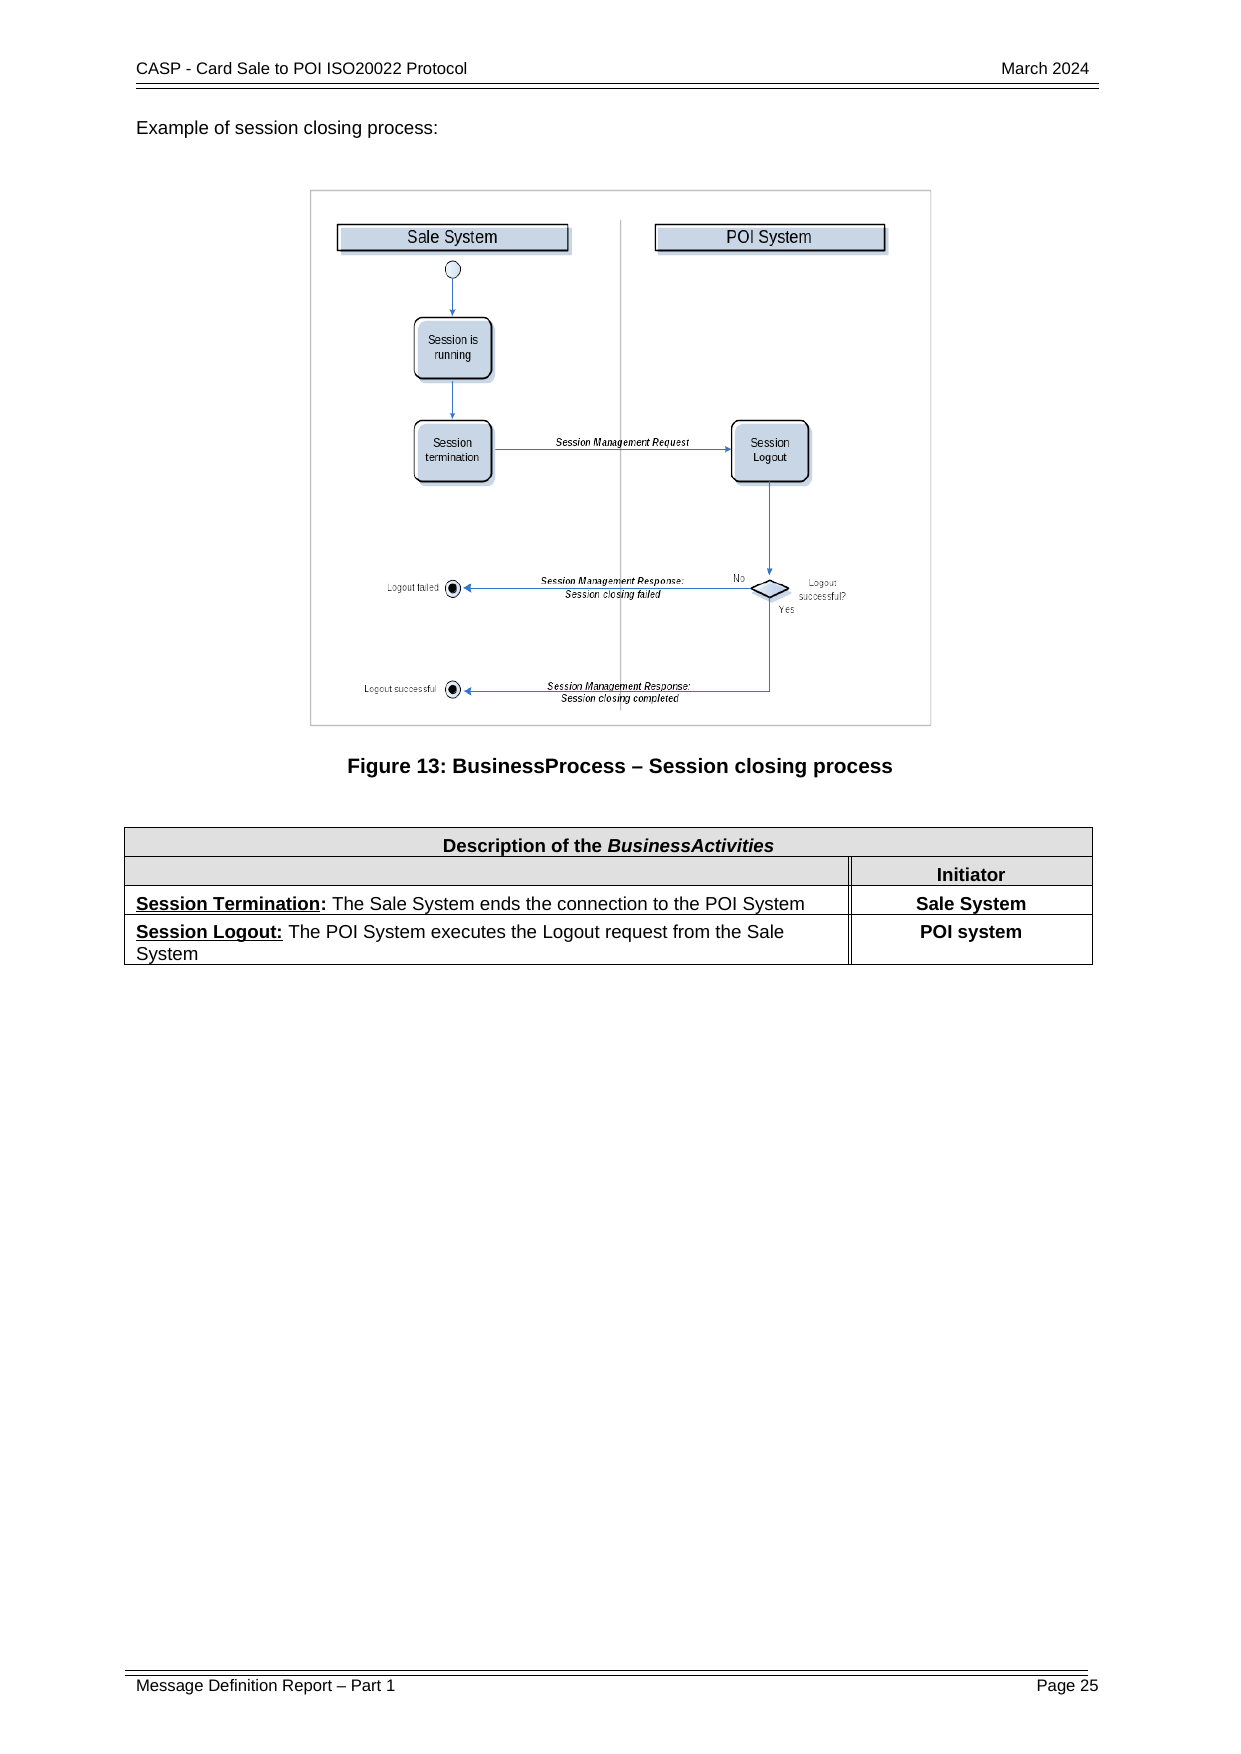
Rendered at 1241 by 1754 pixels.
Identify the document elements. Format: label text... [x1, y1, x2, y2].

table_header Description of the BusinessActivities [125, 828, 1092, 856]
table_cell Session Logout: The POI System executes the Logout request from the Sale System [125, 915, 848, 964]
table_cell Sale System [852, 886, 1092, 914]
table_cell POI system [852, 915, 1092, 964]
table_cell Initiator [852, 857, 1092, 885]
table_cell [125, 857, 848, 885]
text Example of session closing process: [136, 117, 1104, 138]
table_cell Session Termination: The Sale System ends the connection to the POI System [125, 886, 848, 914]
